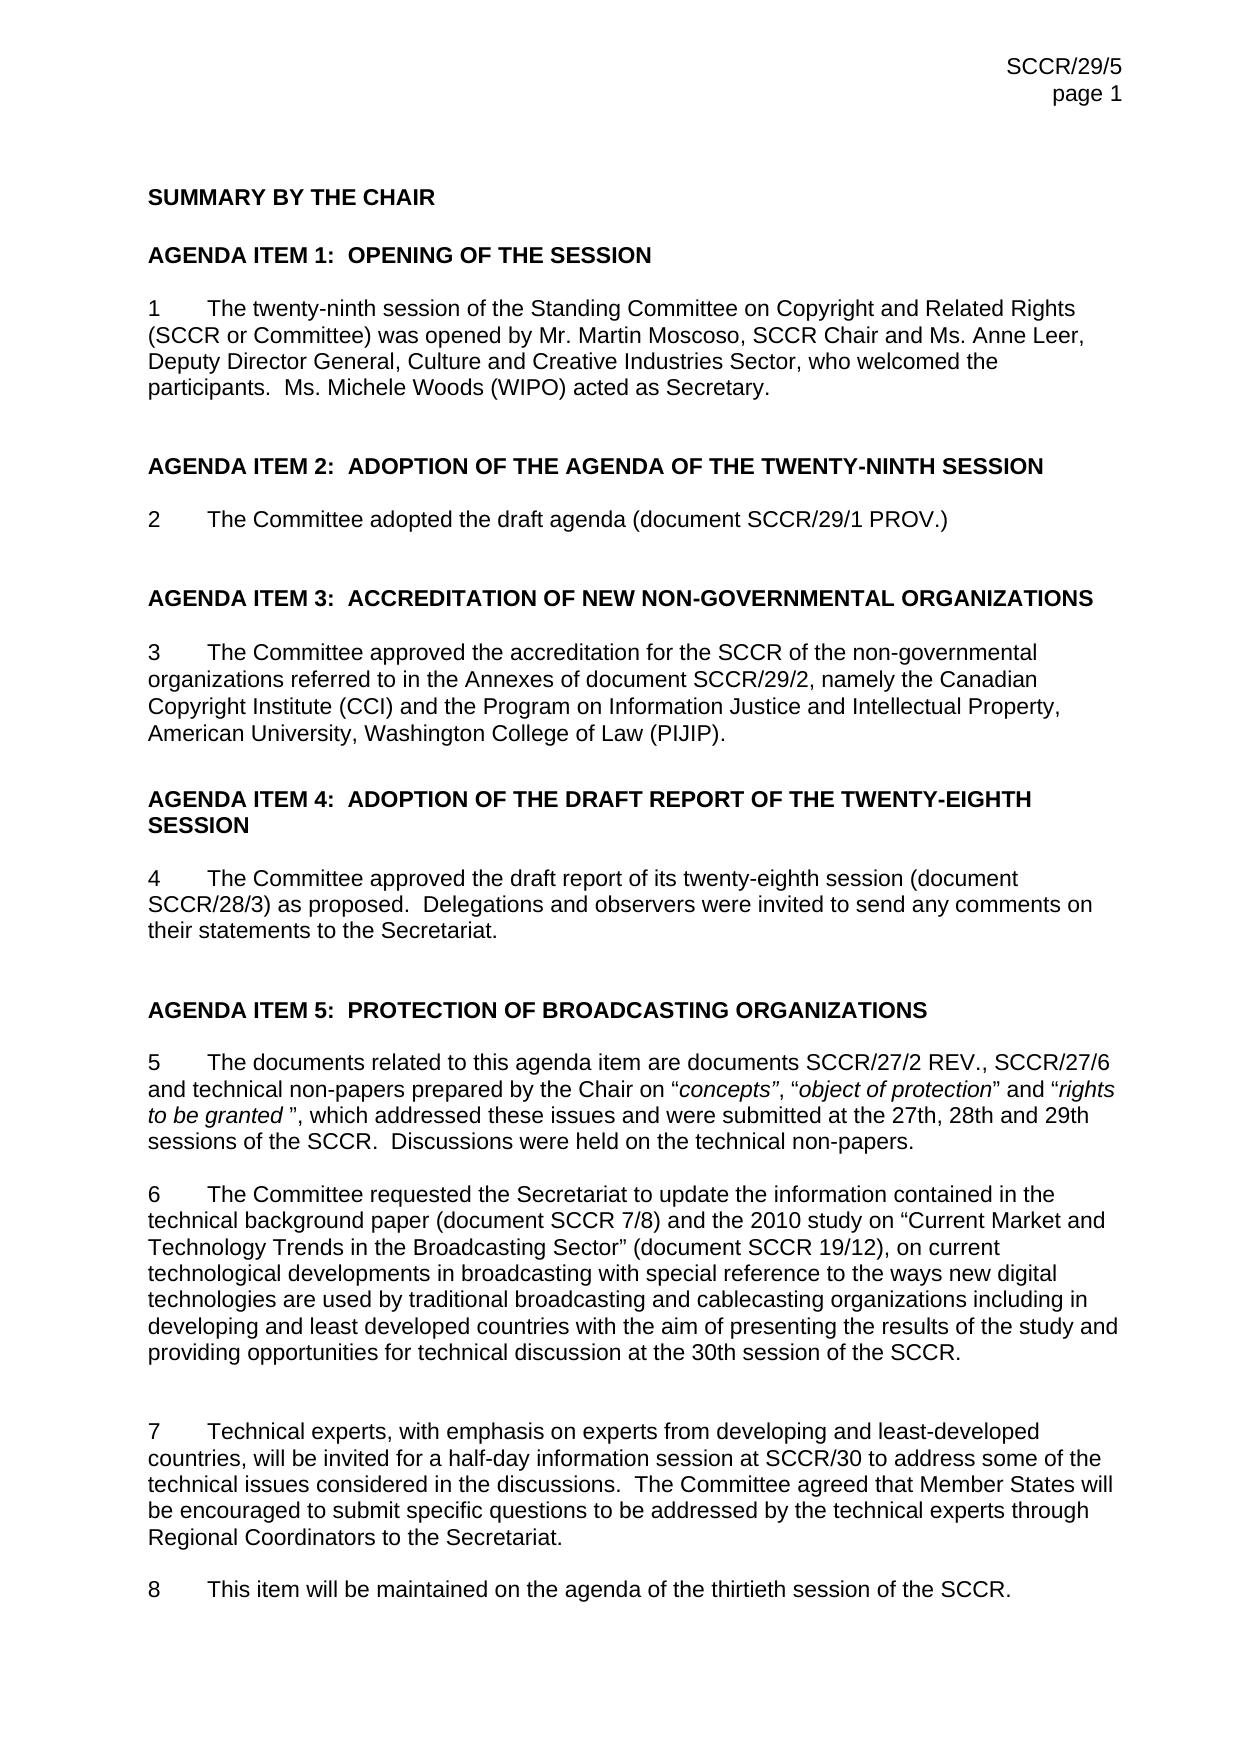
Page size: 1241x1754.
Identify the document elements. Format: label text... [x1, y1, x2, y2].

text The Committee approved the draft report of its twenty-eighth session (document SCCR/28/3) as proposed. Delegations and observers were invited to send any comments on their statements to the Secretariat. [148, 865, 1122, 944]
subtitle Summary by the chair [148, 183, 1122, 210]
text AGENDA ITEM 4: Adoption of the DRAFT Report of the Twenty-Eighth Session [148, 786, 1122, 838]
text The twenty-ninth session of the Standing Committee on Copyright and Related Rights (SCCR or Committee) was opened by Mr. Martin Moscoso, SCCR Chair and Ms. Anne Leer, Deputy Director General, Culture and Creative Industries Sector, who welcomed the participants. Ms. Michele Woods (WIPO) acted as Secretary. [148, 295, 1122, 401]
text AGENDA ITEM 3: Accreditation of new non-governmental organizations [148, 585, 1122, 611]
text AGENDA ITEM 2: Adoption of the agenda of the twenty-ninth session [148, 453, 1122, 480]
text AGENDA ITEM 1: Opening of the session [148, 242, 1122, 269]
text The Committee adopted the draft agenda (document SCCR/29/1 PROV.) [148, 506, 1122, 532]
text AGENDA ITEM 5: Protection of broadcasting organizations [148, 997, 1122, 1023]
text The Committee requested the Secretariat to update the information contained in the technical background paper (document SCCR 7/8) and the 2010 study on “Current Market and Technology Trends in the Broadcasting Sector” (document SCCR 19/12), on current technological developments in broadcasting with special reference to the ways new digital technologies are used by traditional broadcasting and cablecasting organizations including in developing and least developed countries with the aim of presenting the results of the study and providing opportunities for technical discussion at the 30th session of the SCCR. [148, 1181, 1122, 1366]
text The Committee approved the accreditation for the SCCR of the non-governmental organizations referred to in the Annexes of document SCCR/29/2, namely the Canadian Copyright Institute (CCI) and the Program on Information Justice and Intellectual Property, American University, Washington College of Law (PIJIP). [148, 638, 1122, 746]
text The documents related to this agenda item are documents SCCR/27/2 REV., SCCR/27/6 and technical non-papers prepared by the Chair on “concepts”, “object of protection” and “rights to be granted ”, which addressed these issues and were submitted at the 27th, 28th and 29th sessions of the SCCR. Discussions were held on the technical non-papers. [148, 1049, 1122, 1155]
text Technical experts, with emphasis on experts from developing and least-developed countries, will be invited for a half-day information session at SCCR/30 to address some of the technical issues considered in the discussions. The Committee agreed that Member States will be encouraged to submit specific questions to be addressed by the technical experts through Regional Coordinators to the Secretariat. [148, 1418, 1122, 1550]
text This item will be maintained on the agenda of the thirtieth session of the SCCR. [148, 1576, 1122, 1603]
